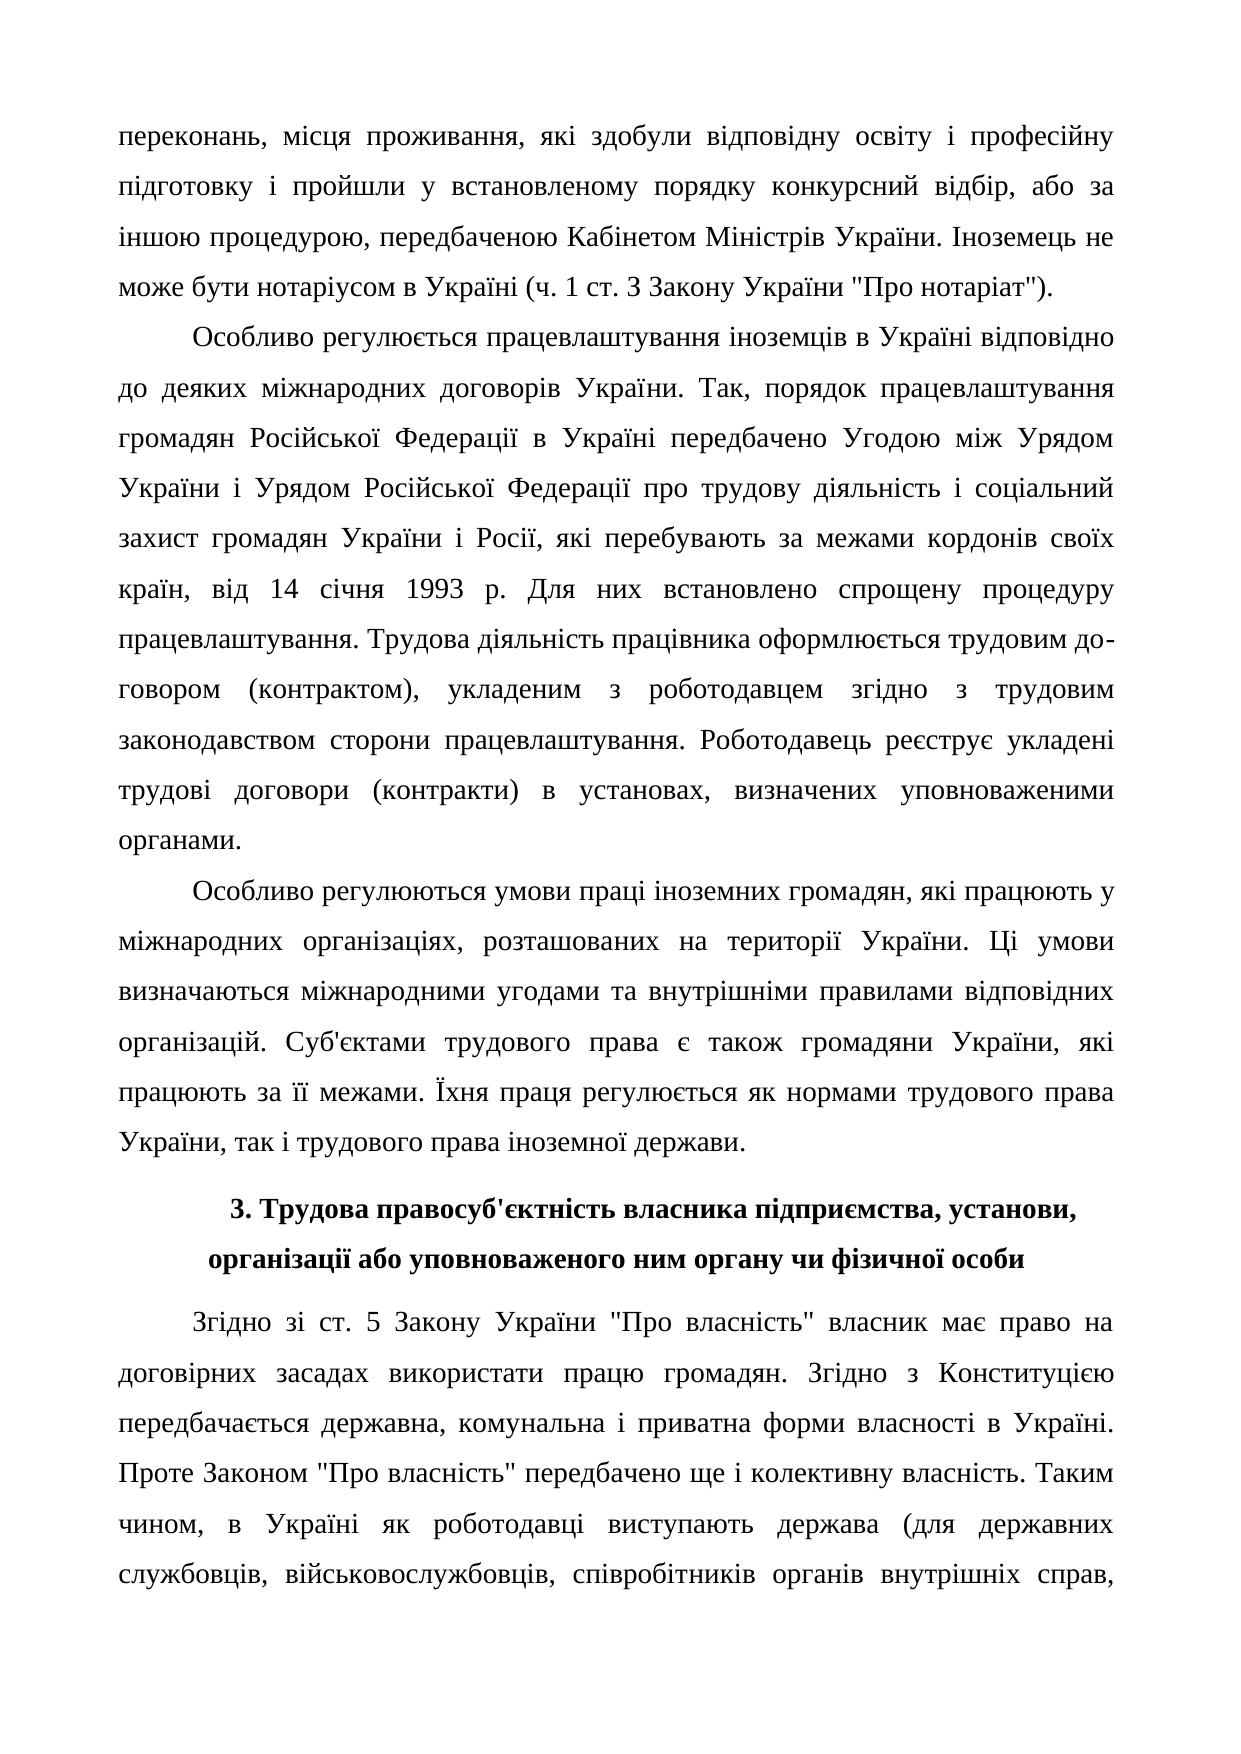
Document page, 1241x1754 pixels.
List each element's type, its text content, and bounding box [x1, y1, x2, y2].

text 3. Трудова правосуб'єктність власника підприємства, установи, організації або уповноваженого ним органу чи фізичної особи [118, 1191, 1115, 1275]
text Особливо регулюються умови праці іноземних громадян, які працюють у міжнародних організаціях, розташованих на території України. Ці умови визначаються міжнародними угодами та внутрішніми правилами відповідних організацій. Суб'єктами трудового права є також громадяни України, які працюють за її межами. Їхня праця регулюється як нормами трудового права України, так і трудового права іноземної держави. [118, 873, 1115, 1158]
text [118, 1304, 1115, 1589]
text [118, 118, 1115, 303]
text Особливо регулюється працевлаштування іноземців в Україні відповідно до деяких міжнародних договорів України. Так, порядок працевлаштування громадян Російської Федерації в Україні передбачено Угодою між Урядом України і Урядом Російської Федерації про трудову діяльність і соціальний захист громадян України і Росії, які перебувають за межами кордонів своїх країн, від 14 січня 1993 р. Для них встановлено спрощену процедуру працевлаштування. Трудова діяльність працівника оформлюється трудовим договором (контрактом), укладеним з роботодавцем згідно з трудовим законодавством сторони працевлаштування. Роботодавець реєструє укладені трудові договори (контракти) в установах, визначених уповноваженими органами. [118, 319, 1115, 856]
